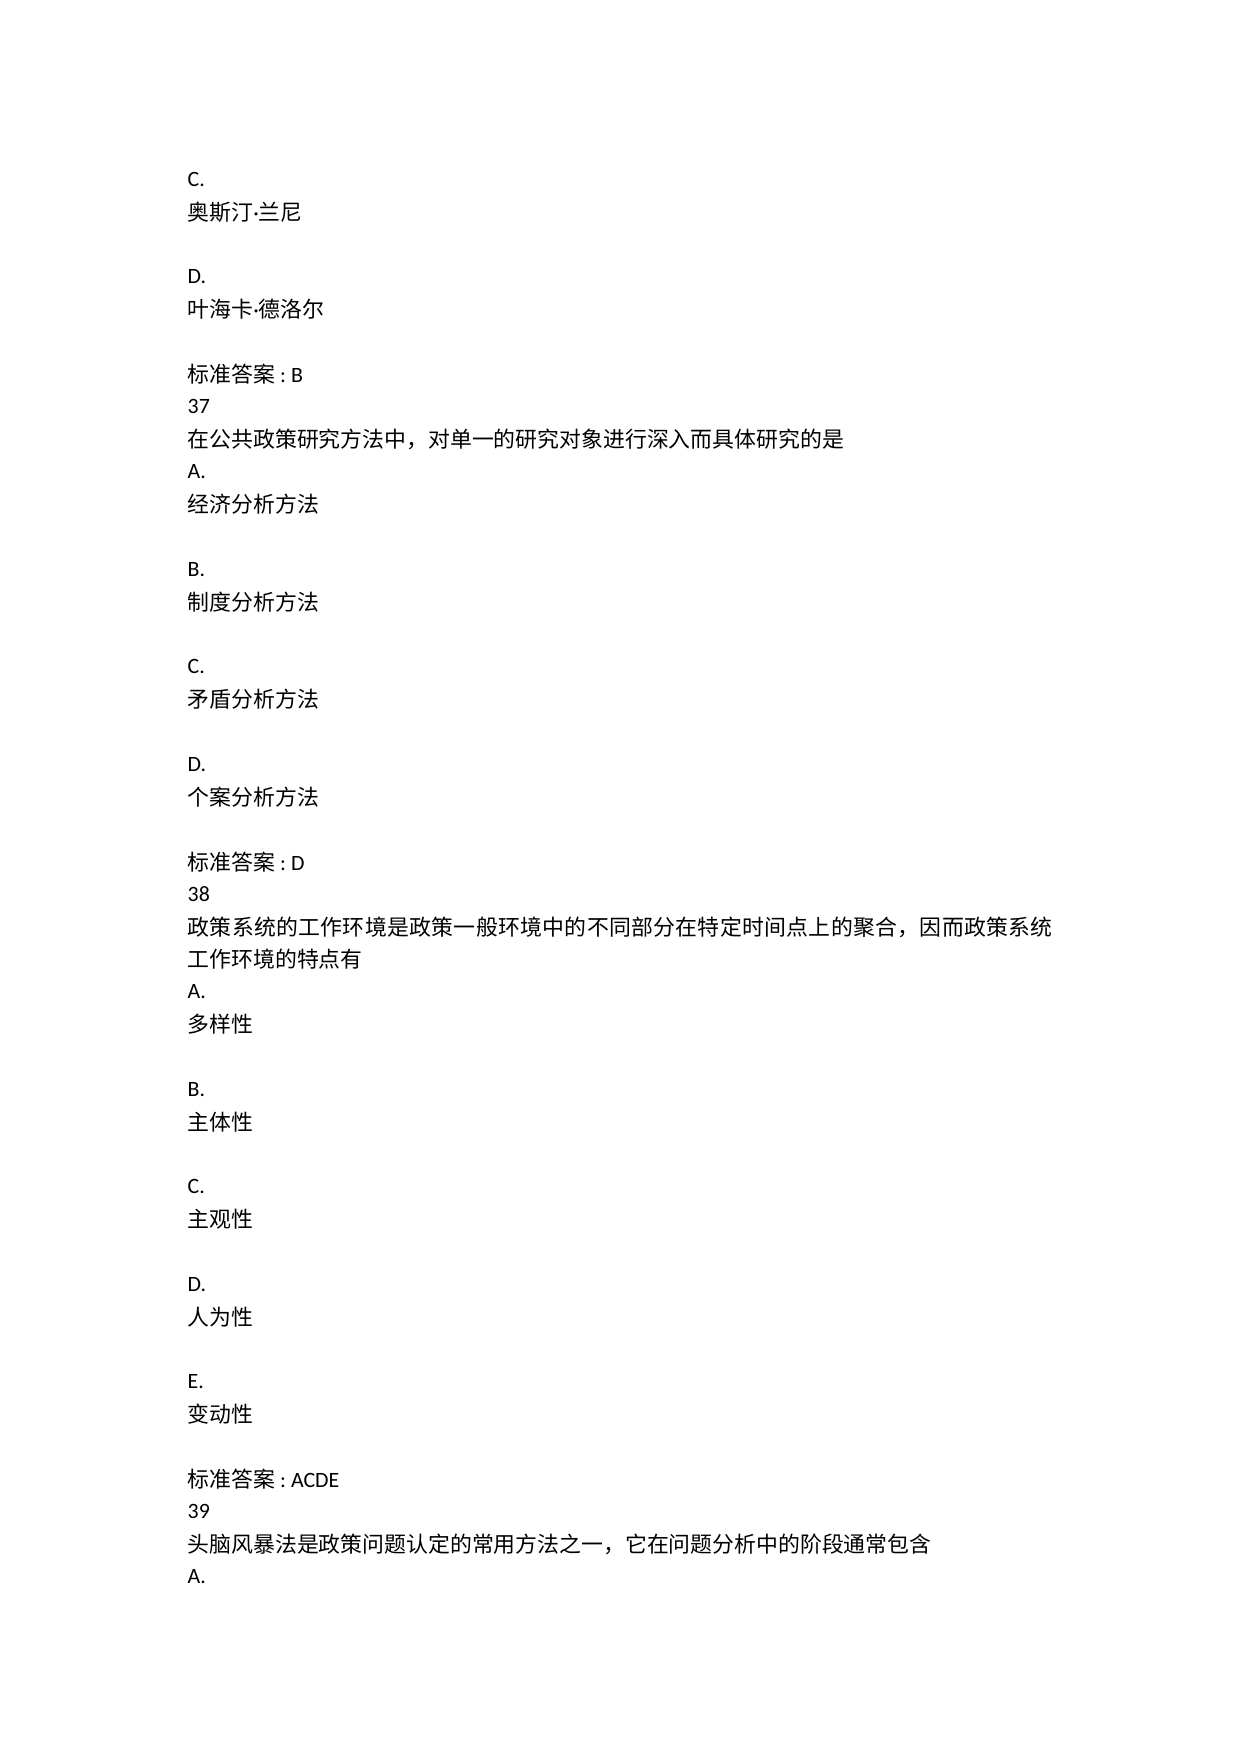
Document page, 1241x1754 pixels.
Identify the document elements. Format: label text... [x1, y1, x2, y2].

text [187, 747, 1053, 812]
text 37 [187, 389, 1053, 422]
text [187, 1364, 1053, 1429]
text C. [187, 162, 1053, 194]
text D. [187, 259, 1053, 292]
text C. [187, 649, 1053, 682]
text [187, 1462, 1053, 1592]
text A. [187, 454, 1053, 487]
text 叶海卡·德洛尔 [187, 292, 1053, 324]
text 奥斯汀·兰尼 [187, 194, 1053, 227]
text 标准答案 : B [187, 357, 1053, 389]
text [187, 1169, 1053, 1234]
text 制度分析方法 [187, 584, 1053, 617]
text B. [187, 552, 1053, 584]
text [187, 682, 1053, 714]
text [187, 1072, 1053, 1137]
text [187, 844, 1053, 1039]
text 经济分析方法 [187, 487, 1053, 519]
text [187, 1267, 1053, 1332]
text 在公共政策研究方法中，对单一的研究对象进行深入而具体研究的是 [187, 422, 1053, 454]
